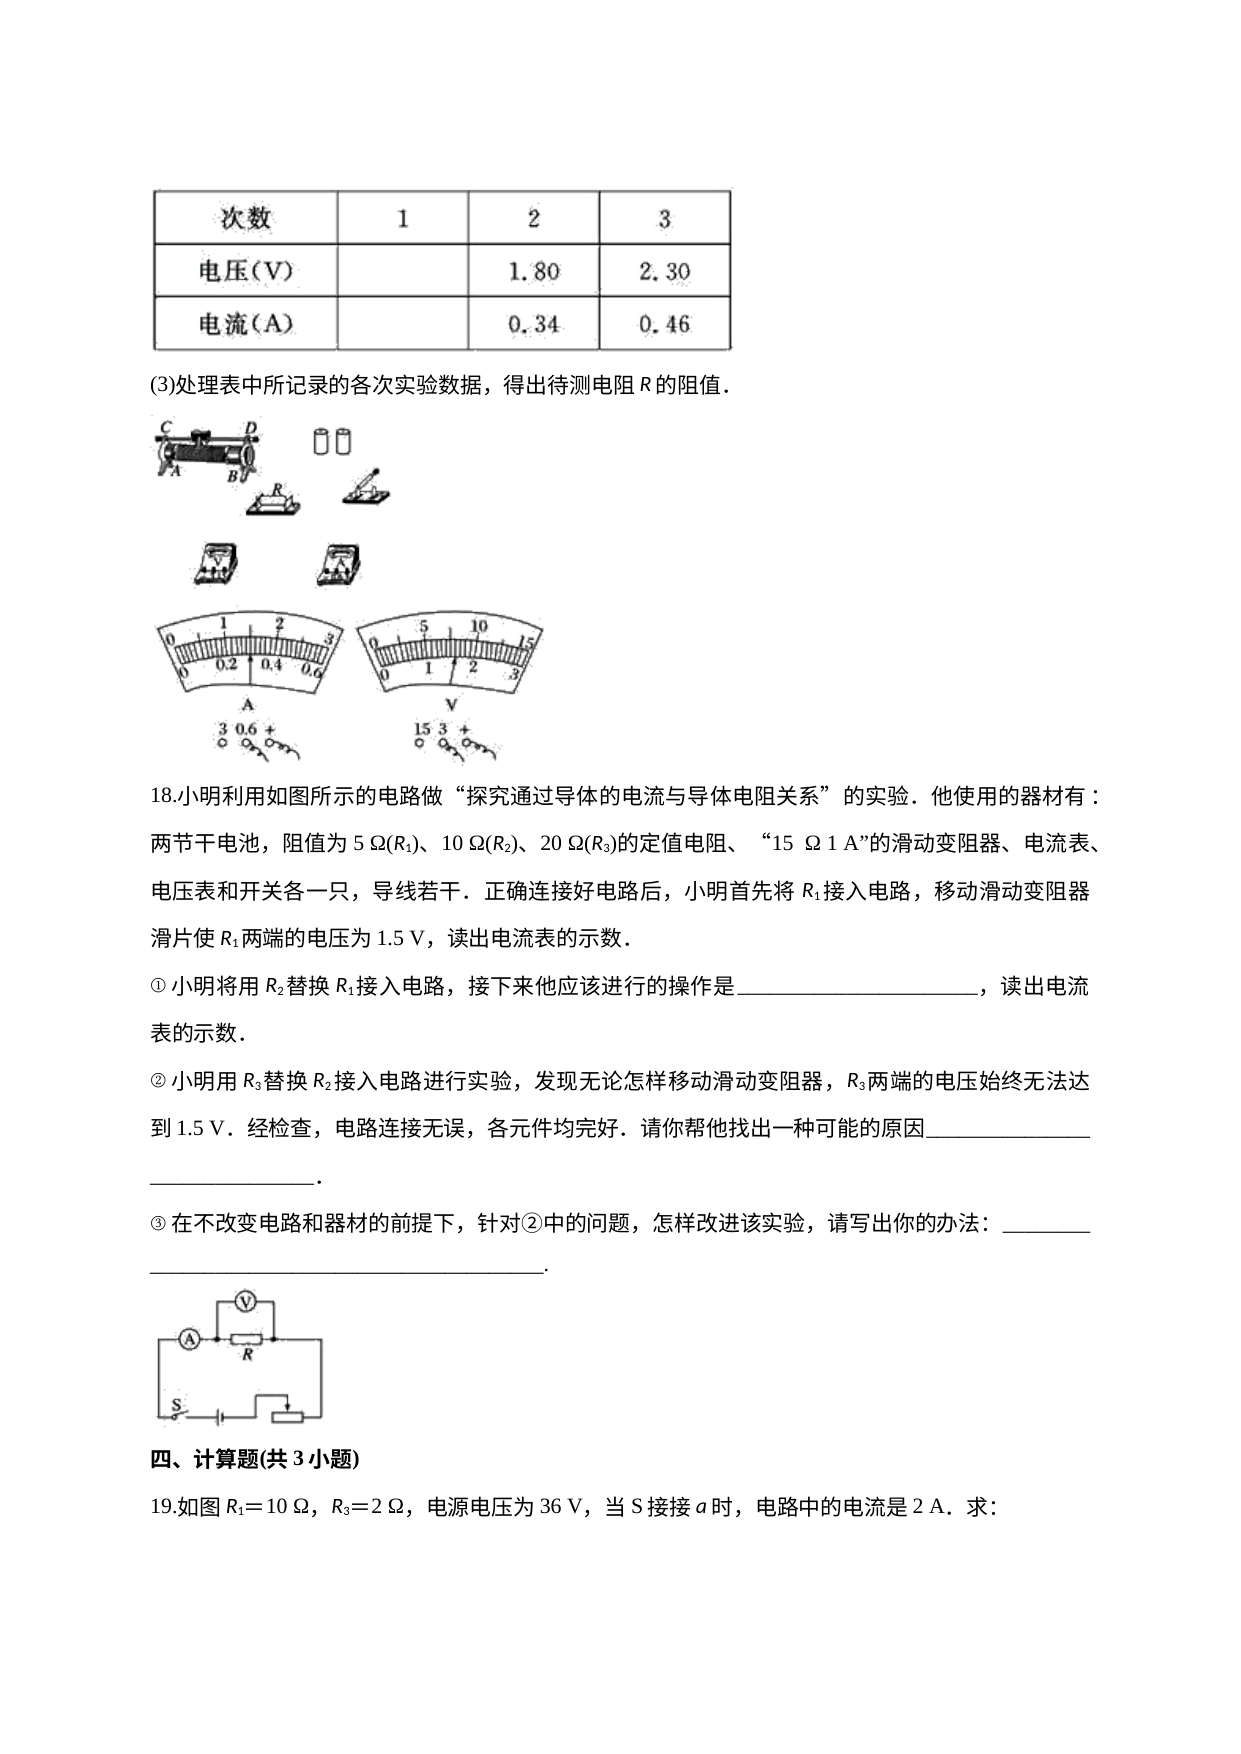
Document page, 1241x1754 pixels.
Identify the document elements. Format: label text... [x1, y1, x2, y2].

text ③在不改变电路和器材的前提下，针对②中的问题，怎样改进该实验，请写出你的办法：____________________________________________. [150, 1206, 1090, 1276]
text ②小明用R3替换R2接入电路进行实验，发现无论怎样移动滑动变阻器，R3两端的电压始终无法达到1.5 V．经检查，电路连接无误，各元件均完好．请你帮他找出一种可能的原因______________________________． [150, 1064, 1090, 1191]
picture [150, 187, 735, 355]
picture [150, 415, 399, 592]
picture [150, 605, 547, 766]
text 18.小明利用如图所示的电路做“探究通过导体的电流与导体电阻关系”的实验．他使用的器材有：两节干电池，阻值为5 Ω(R1)、10 Ω(R2)、20 Ω(R3)的定值电阻、“15 Ω 1 A”的滑动变阻器、电流表、电压表和开关各一只，导线若干．正确连接好电路后，小明首先将R1接入电路，移动滑动变阻器滑片使R1两端的电压为1.5 V，读出电流表的示数． [150, 779, 1090, 953]
text 四、计算题(共3小题) [150, 1442, 1090, 1474]
picture [150, 1288, 328, 1429]
text ①小明将用R2替换R1接入电路，接下来他应该进行的操作是______________________，读出电流表的示数． [150, 969, 1090, 1048]
text (3)处理表中所记录的各次实验数据，得出待测电阻R的阻值． [150, 368, 1090, 399]
text 19.如图R1＝10 Ω，R3＝2 Ω，电源电压为36 V，当S接接a时，电路中的电流是2 A．求： [150, 1489, 1090, 1521]
